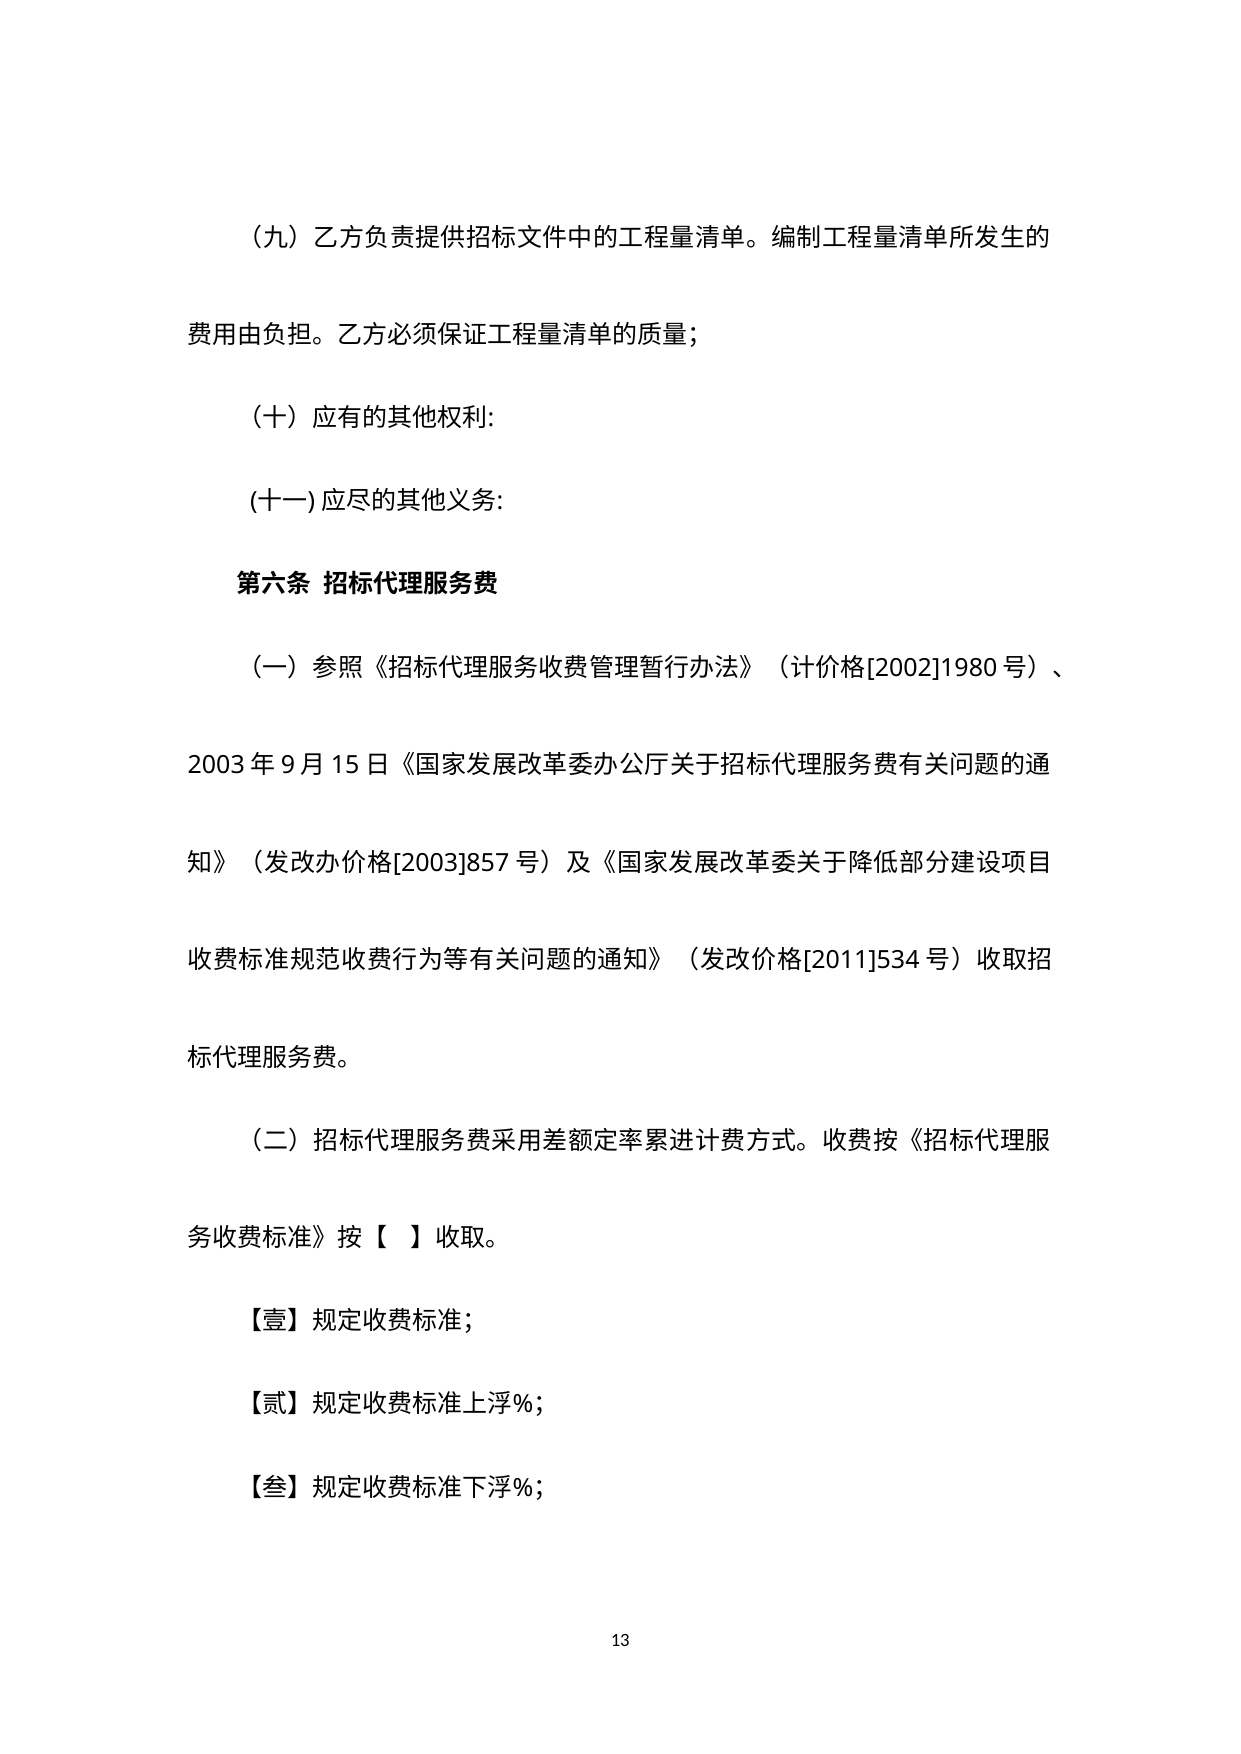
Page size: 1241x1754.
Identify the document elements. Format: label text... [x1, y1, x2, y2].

text （十）应有的其他权利: [187, 383, 1053, 448]
text 第六条 招标代理服务费 [187, 549, 1053, 614]
text 【贰】规定收费标准上浮%； [187, 1369, 1053, 1434]
text （九）乙方负责提供招标文件中的工程量清单。编制工程量清单所发生的费用由负担。乙方必须保证工程量清单的质量； [187, 203, 1053, 365]
text (十一) 应尽的其他义务: [187, 466, 1053, 531]
text 【叁】规定收费标准下浮%； [187, 1453, 1053, 1518]
text （二）招标代理服务费采用差额定率累进计费方式。收费按《招标代理服务收费标准》按【 】收取。 [187, 1106, 1053, 1268]
text 【壹】规定收费标准； [187, 1286, 1053, 1351]
text （一）参照《招标代理服务收费管理暂行办法》（计价格[2002]1980号）、2003年9月15日《国家发展改革委办公厅关于招标代理服务费有关问题的通知》（发改办价格[2003]857号）及《国家发展改革委关于降低部分建设项目收费标准规范收费行为等有关问题的通知》（发改价格[2011]534号）收取招标代理服务费。 [187, 633, 1053, 1088]
